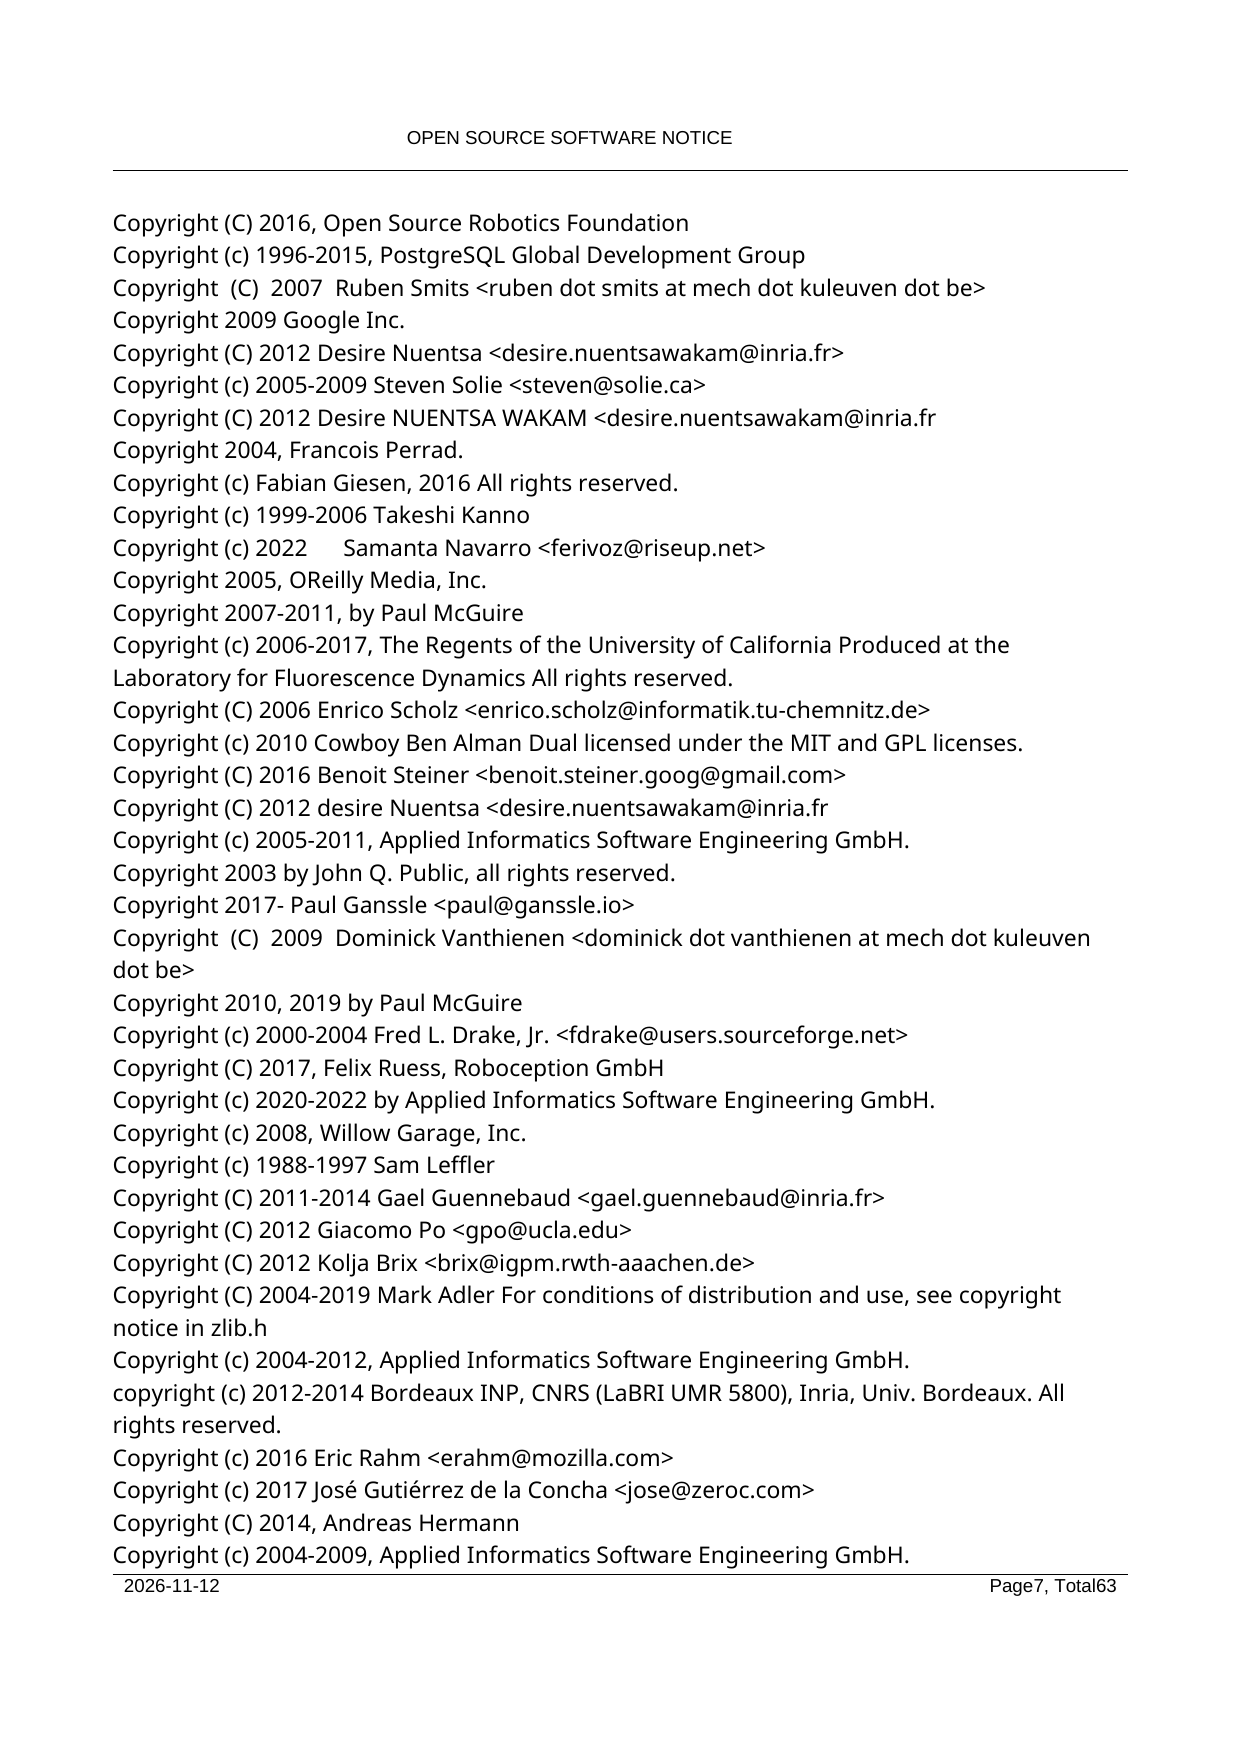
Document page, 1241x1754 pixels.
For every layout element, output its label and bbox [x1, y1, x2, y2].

text [112, 206, 1128, 1571]
